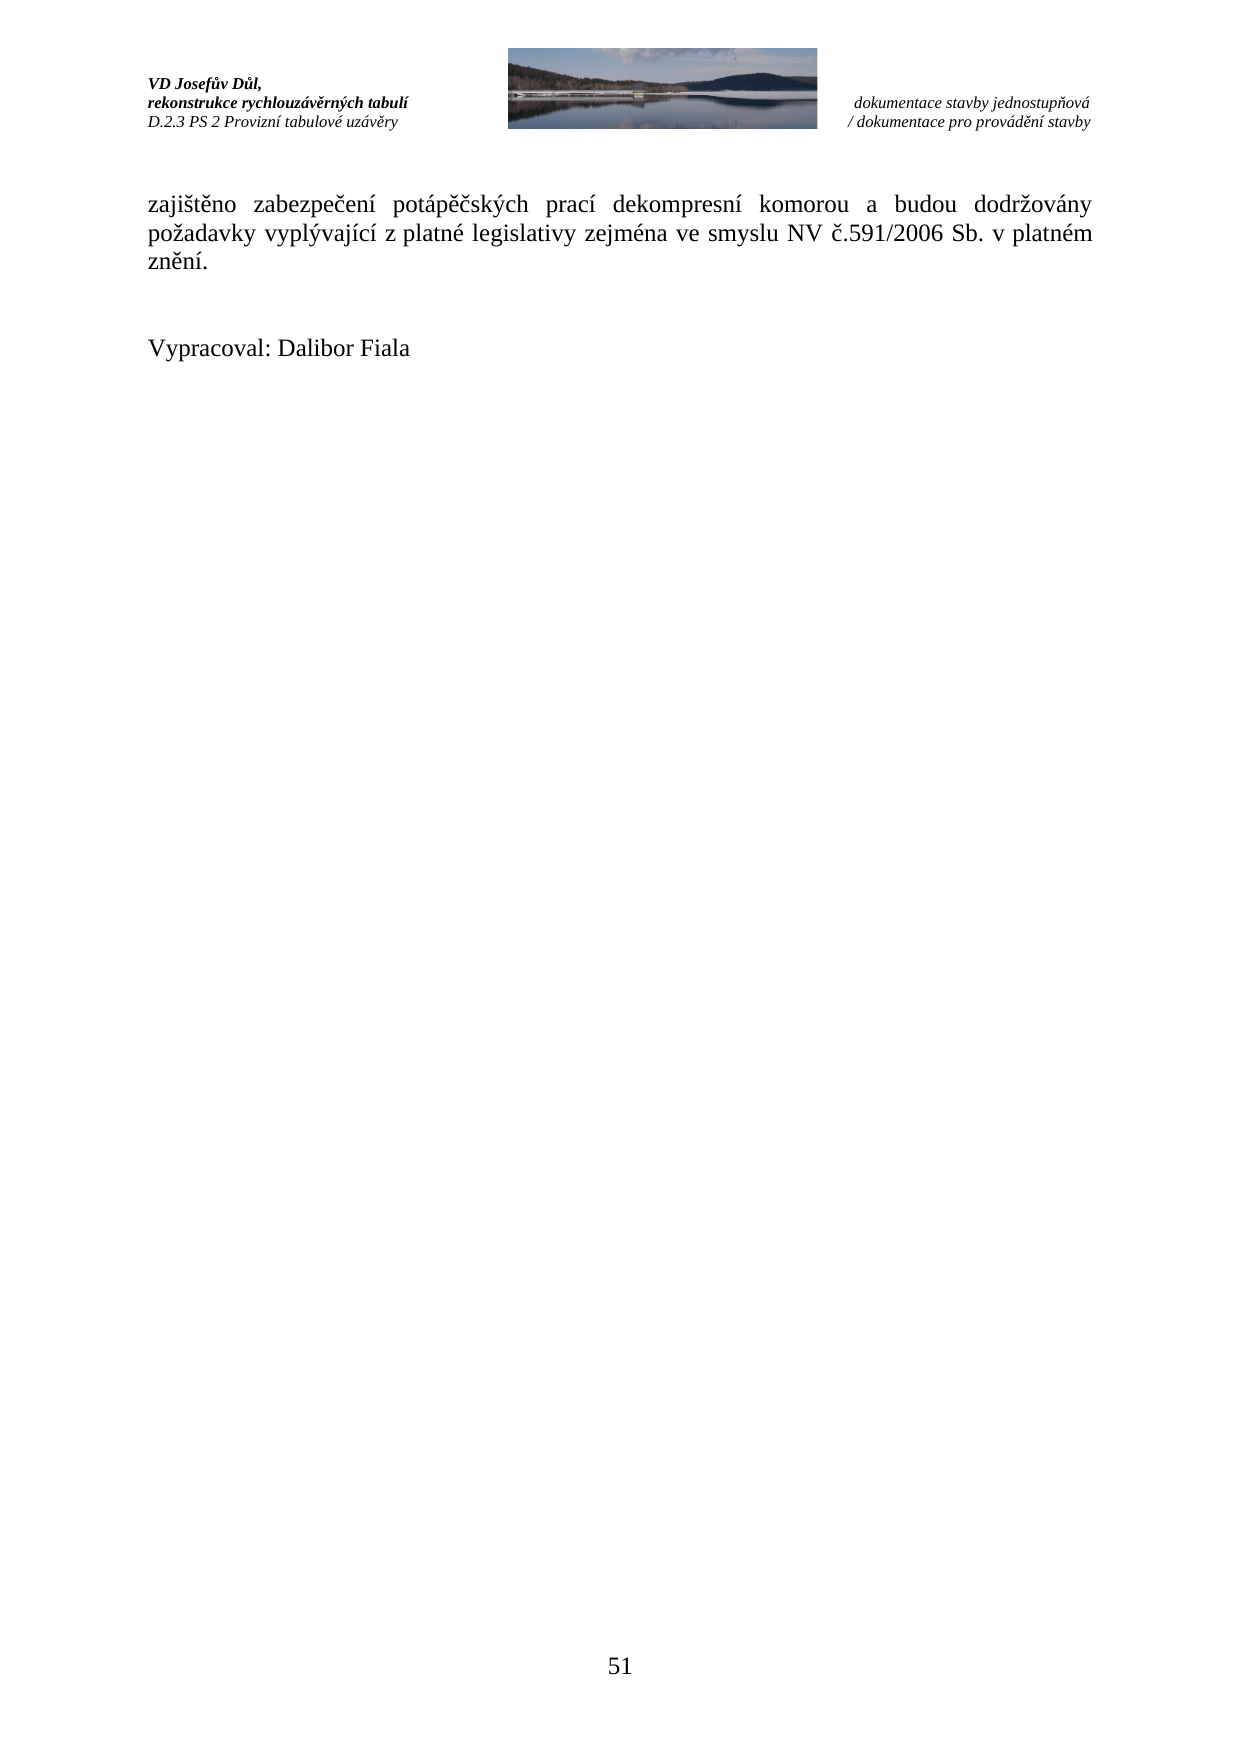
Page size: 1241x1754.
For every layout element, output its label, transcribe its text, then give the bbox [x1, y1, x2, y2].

picture [508, 48, 818, 129]
text Vypracoval: Dalibor Fiala [148, 333, 1092, 361]
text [148, 189, 1092, 275]
